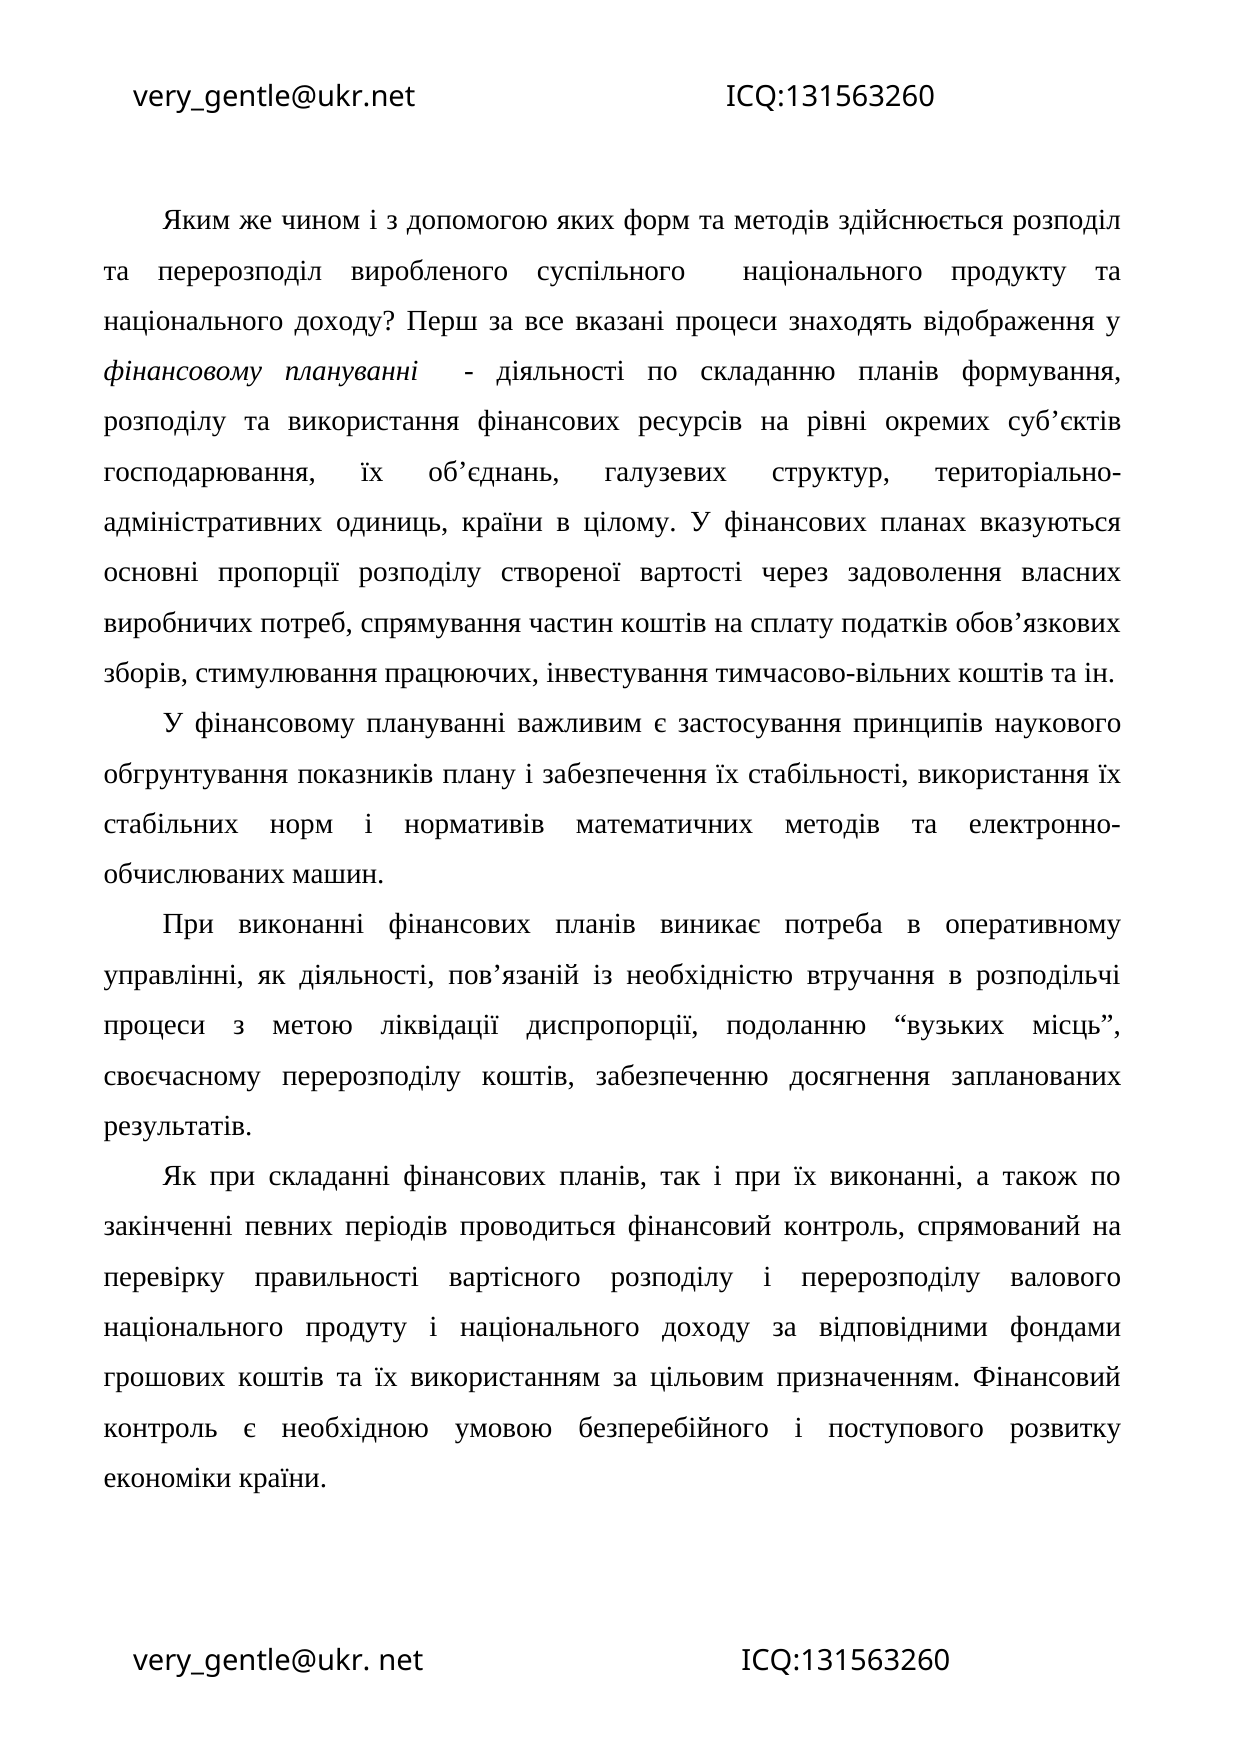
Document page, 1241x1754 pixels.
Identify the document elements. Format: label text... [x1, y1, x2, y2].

text Як при складанні фінансових планів, так і при їх виконанні, а також по закінченні певних періодів проводиться фінансовий контроль, спрямований на перевірку правильності вартісного розподілу і перерозподілу валового національного продуту і національного доходу за відповідними фондами грошових коштів та їх використанням за цільовим призначенням. Фінансовий контроль є необхідною умовою безперебійного і поступового розвитку економіки країни. [103, 1158, 1122, 1494]
text При виконанні фінансових планів виникає потреба в оперативному управлінні, як діяльності, пов’язаній із необхідністю втручання в розподільчі процеси з метою ліквідації диспропорції, подоланню “вузьких місць”, своєчасному перерозподілу коштів, забезпеченню досягнення запланованих результатів. [103, 907, 1122, 1141]
text Яким же чином і з допомогою яких форм та методів здійснюється розподіл та перерозподіл виробленого суспільного національного продукту та національного доходу? Перш за все вказані процеси знаходять відображення у фінансовому плануванні - діяльності по складанню планів формування, розподілу та використання фінансових ресурсів на рівні окремих суб’єктів господарювання, їх об’єднань, галузевих структур, територіально-адміністративних одиниць, країни в цілому. У фінансових планах вказуються основні пропорції розподілу створеної вартості через задоволення власних виробничих потреб, спрямування частин коштів на сплату податків обов’язкових зборів, стимулювання працюючих, інвестування тимчасово-вільних коштів та ін. [103, 150, 1122, 689]
text У фінансовому плануванні важливим є застосування принципів наукового обгрунтування показників плану і забезпечення їх стабільності, використання їх стабільних норм і нормативів математичних методів та електронно-обчислюваних машин. [103, 705, 1122, 890]
